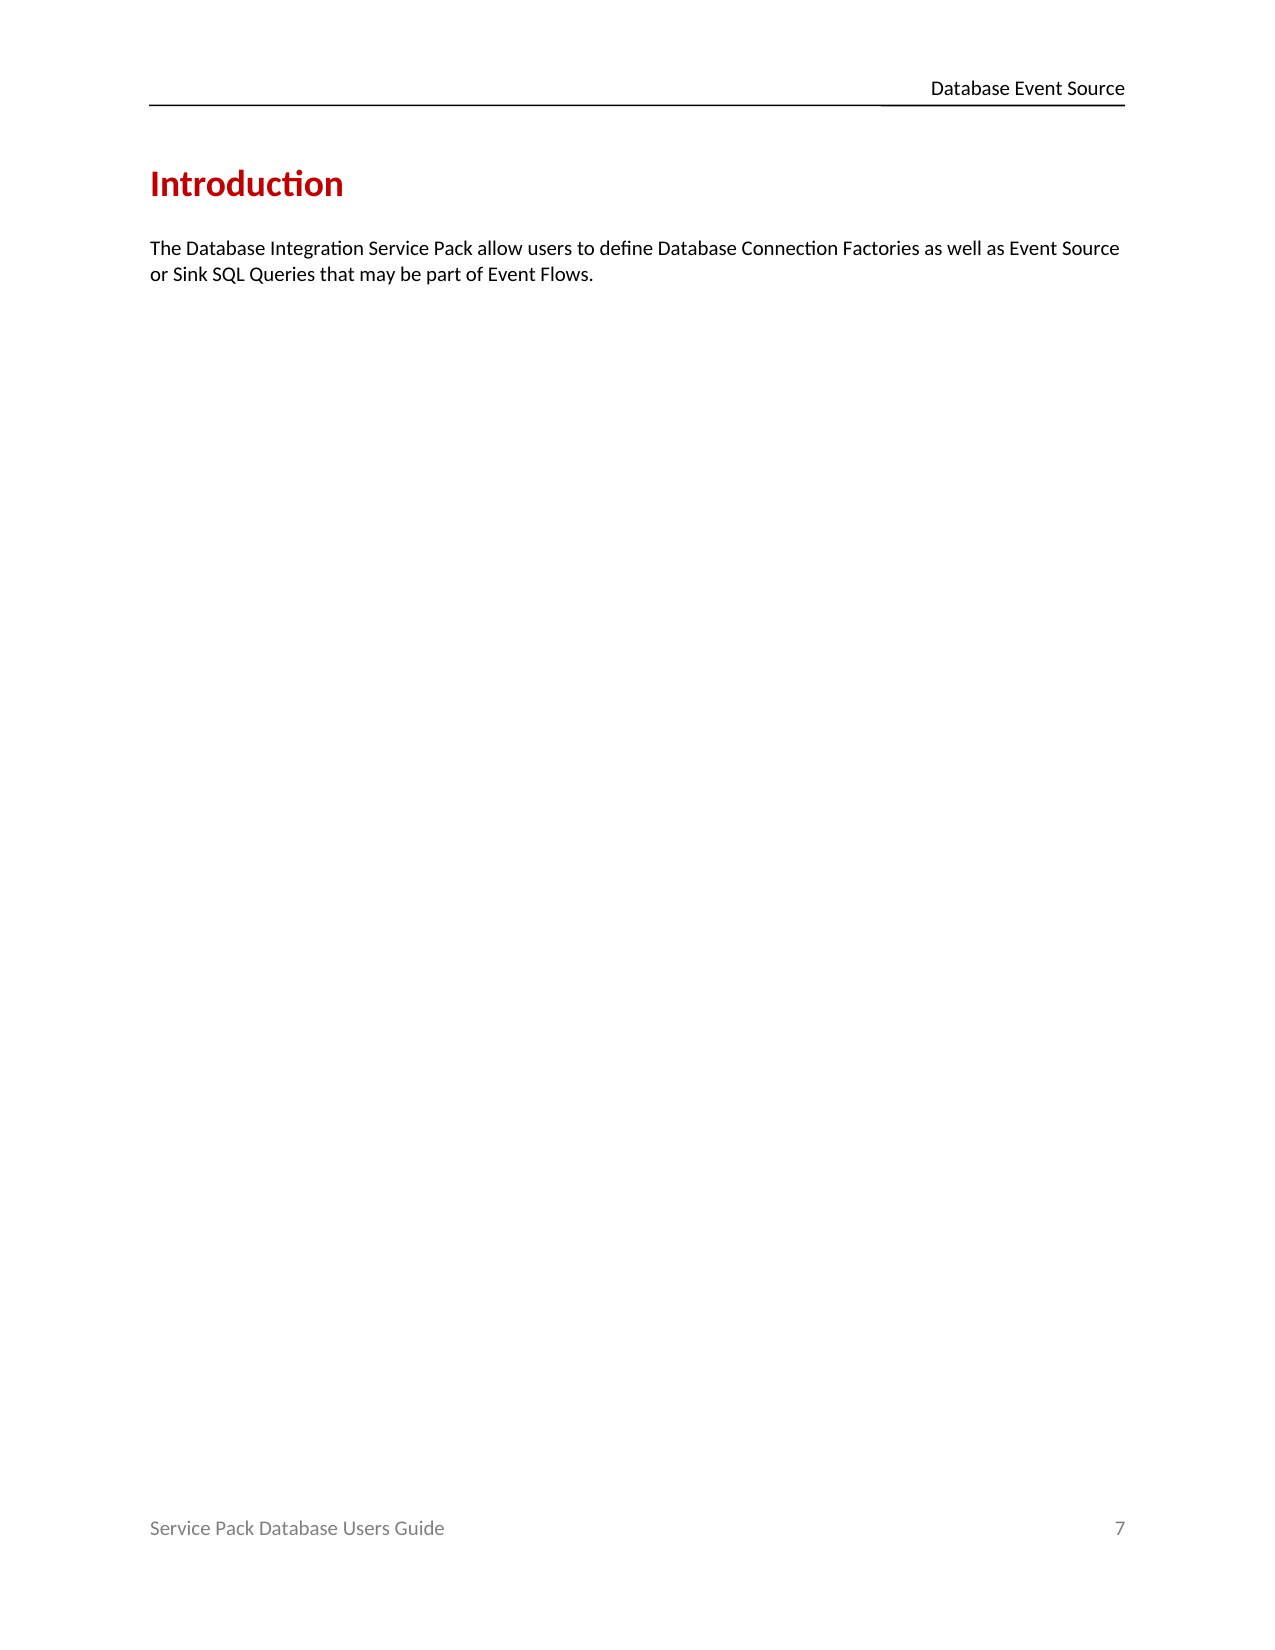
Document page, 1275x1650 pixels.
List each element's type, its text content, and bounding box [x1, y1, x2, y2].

subtitle The Database Integration Service Pack allow users to define Database Connection Factories as well as Event Source or Sink SQL Queries that may be part of Event Flows. [150, 235, 1125, 286]
subtitle Introduction [150, 160, 1125, 206]
